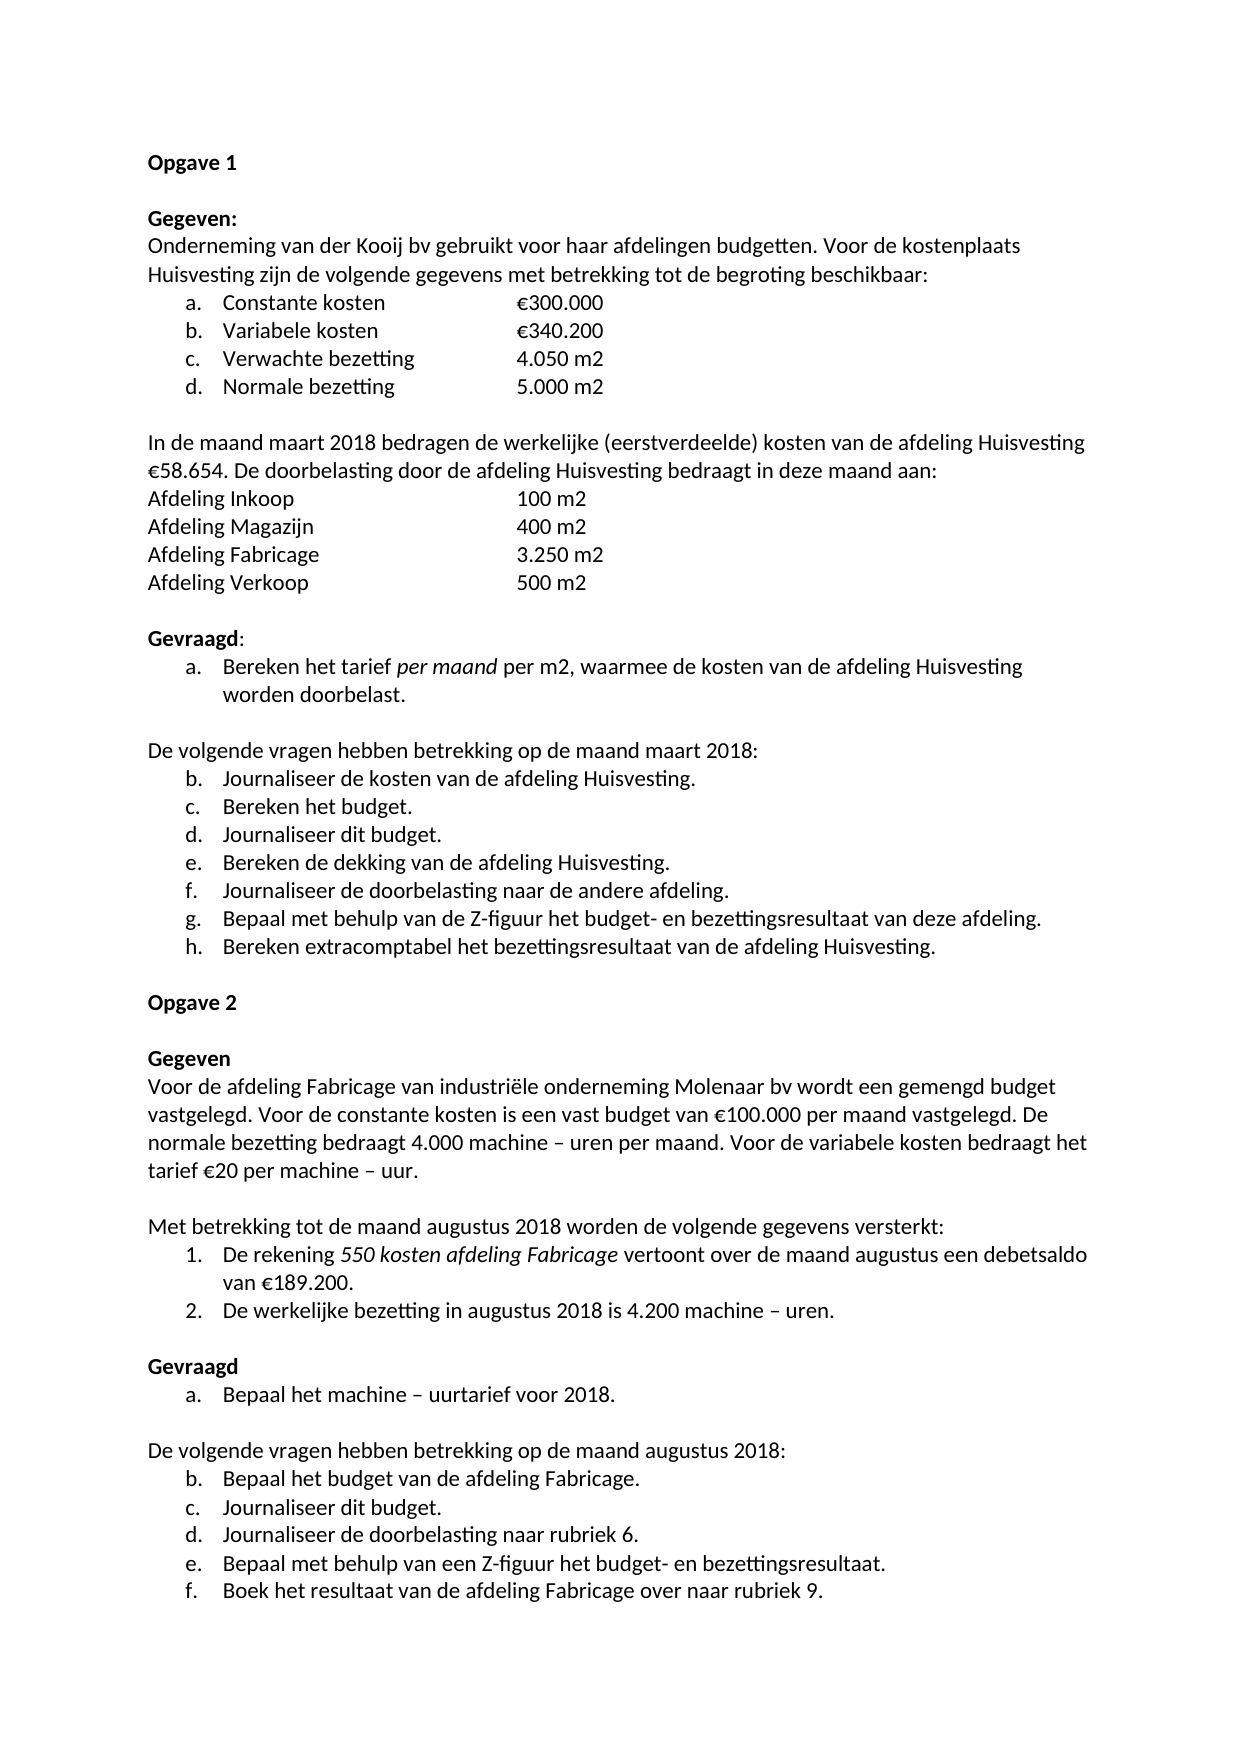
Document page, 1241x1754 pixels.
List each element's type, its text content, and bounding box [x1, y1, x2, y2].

list Bereken het budget. [185, 792, 1093, 820]
text Gegeven: [148, 204, 1093, 232]
text Afdeling Inkoop 100 m2 [148, 484, 1093, 512]
list Bereken het tarief per maand per m2, waarmee de kosten van de afdeling Huisvesting worden doorbelast. [185, 652, 1093, 708]
text Afdeling Fabricage 3.250 m2 [148, 540, 1093, 568]
list De werkelijke bezetting in augustus 2018 is 4.200 machine – uren. [185, 1296, 1093, 1324]
list Bepaal het machine – uurtarief voor 2018. [185, 1381, 1093, 1408]
list Bepaal met behulp van een Z-figuur het budget- en bezettingsresultaat. [185, 1549, 1093, 1577]
text Afdeling Magazijn 400 m2 [148, 512, 1093, 540]
list Bereken de dekking van de afdeling Huisvesting. [185, 848, 1093, 876]
text Voor de afdeling Fabricage van industriële onderneming Molenaar bv wordt een gemengd budget vastgelegd. Voor de constante kosten is een vast budget van €100.000 per maand vastgelegd. De normale bezetting bedraagt 4.000 machine – uren per maand. Voor de variabele kosten bedraagt het tarief €20 per machine – uur. [148, 1072, 1093, 1184]
text Gevraagd [148, 1352, 1093, 1381]
text De volgende vragen hebben betrekking op de maand maart 2018: [148, 736, 1093, 764]
list Journaliseer de doorbelasting naar de andere afdeling. [185, 876, 1093, 904]
text Met betrekking tot de maand augustus 2018 worden de volgende gegevens versterkt: [148, 1212, 1093, 1240]
list Boek het resultaat van de afdeling Fabricage over naar rubriek 9. [185, 1577, 1093, 1605]
list Journaliseer de kosten van de afdeling Huisvesting. [185, 764, 1093, 792]
text Afdeling Verkoop 500 m2 [148, 568, 1093, 596]
list Verwachte bezetting 4.050 m2 [185, 344, 1093, 372]
list Normale bezetting 5.000 m2 [185, 372, 1093, 400]
list Journaliseer dit budget. [185, 1493, 1093, 1521]
list Bepaal met behulp van de Z-figuur het budget- en bezettingsresultaat van deze afdeling. [185, 904, 1093, 932]
text Gevraagd: [148, 624, 1093, 652]
list Constante kosten €300.000 [185, 288, 1093, 316]
text Opgave 1 [148, 148, 1093, 176]
text Opgave 2 [148, 988, 1093, 1016]
list Variabele kosten €340.200 [185, 316, 1093, 344]
list De rekening 550 kosten afdeling Fabricage vertoont over de maand augustus een debetsaldo van €189.200. [185, 1240, 1093, 1296]
text Onderneming van der Kooij bv gebruikt voor haar afdelingen budgetten. Voor de kostenplaats Huisvesting zijn de volgende gegevens met betrekking tot de begroting beschikbaar: [148, 232, 1093, 288]
text In de maand maart 2018 bedragen de werkelijke (eerstverdeelde) kosten van de afdeling Huisvesting €58.654. De doorbelasting door de afdeling Huisvesting bedraagt in deze maand aan: [148, 428, 1093, 484]
list Bereken extracomptabel het bezettingsresultaat van de afdeling Huisvesting. [185, 932, 1093, 960]
text Gegeven [148, 1044, 1093, 1072]
list Bepaal het budget van de afdeling Fabricage. [185, 1464, 1093, 1493]
list Journaliseer dit budget. [185, 820, 1093, 848]
list Journaliseer de doorbelasting naar rubriek 6. [185, 1521, 1093, 1549]
text De volgende vragen hebben betrekking op de maand augustus 2018: [148, 1437, 1093, 1464]
